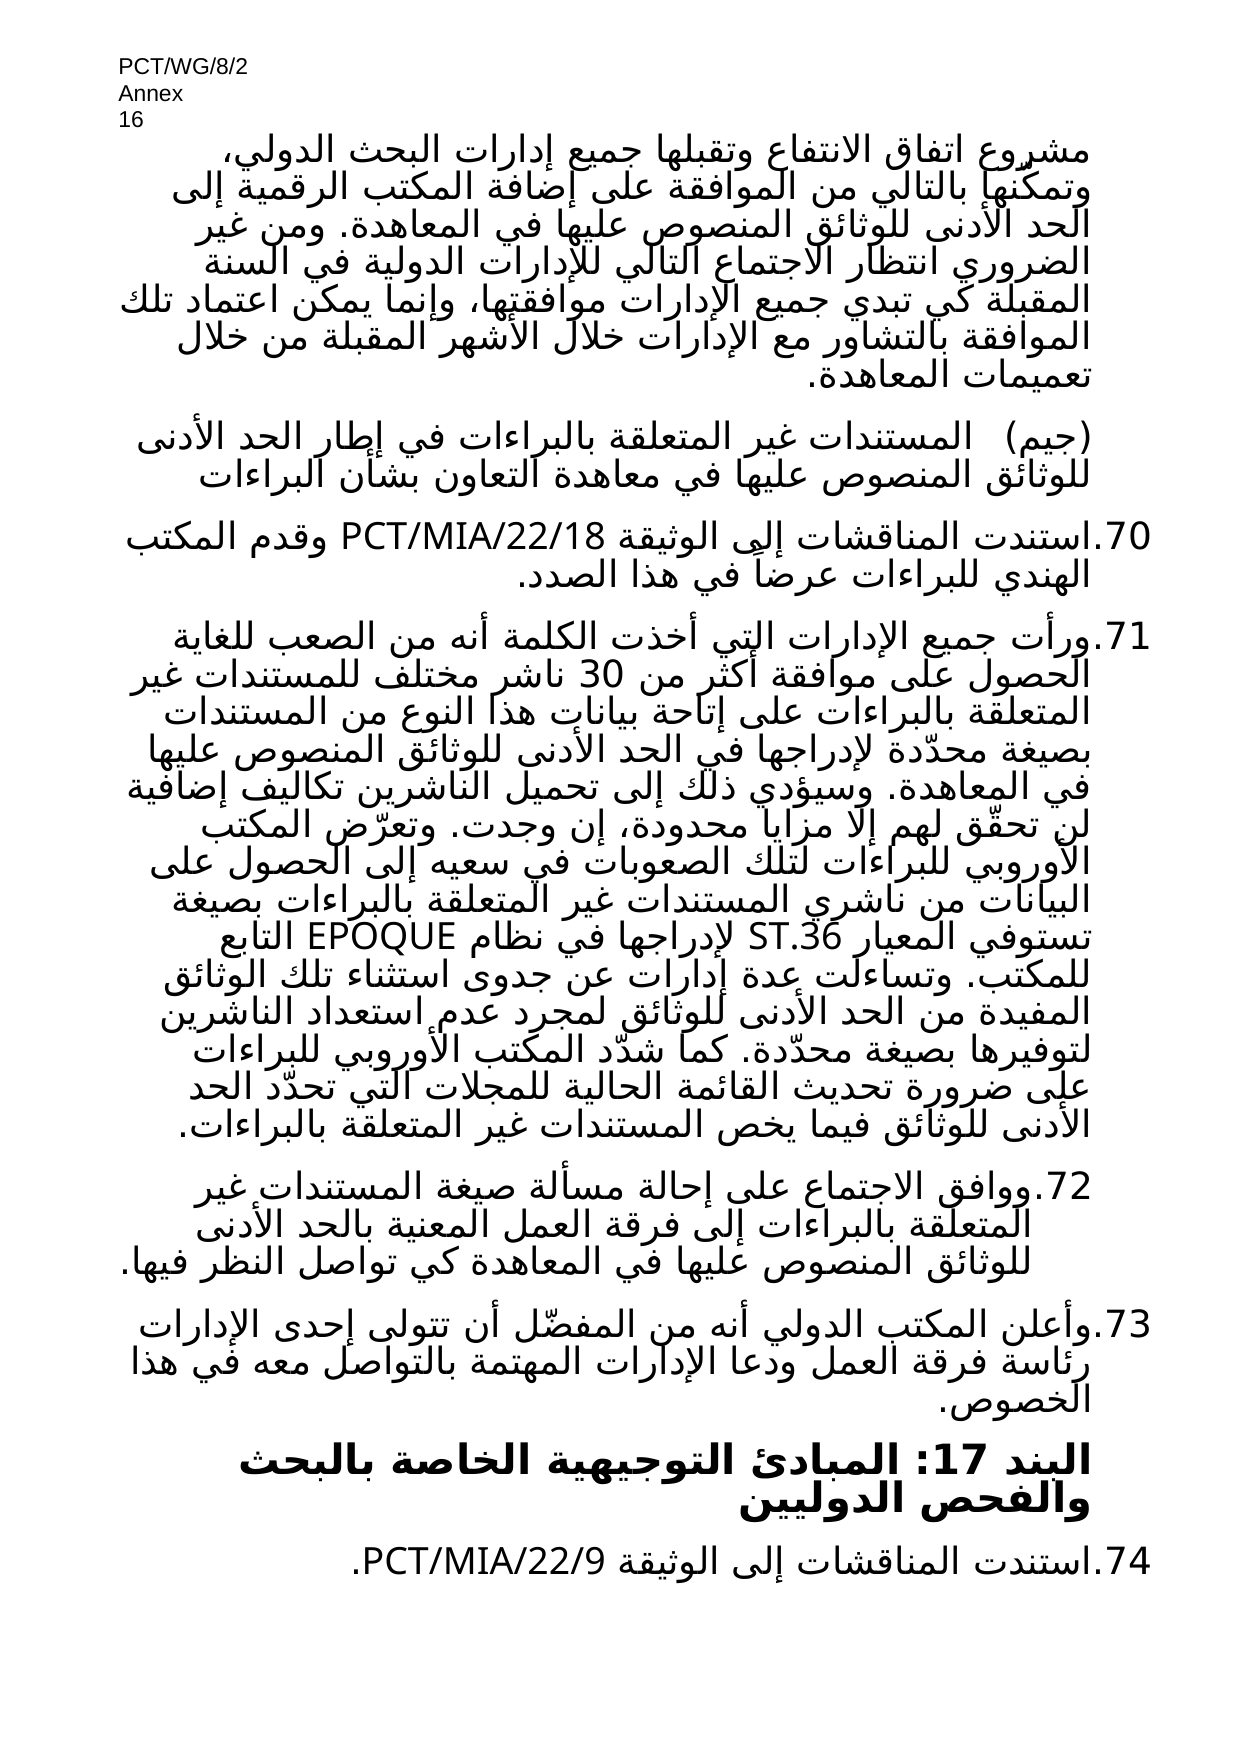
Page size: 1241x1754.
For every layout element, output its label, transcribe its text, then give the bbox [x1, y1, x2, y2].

list استندت المناقشات إلى الوثيقة PCT/MIA/22/18 وقدم المكتب الهندي للبراءات عرضاً في هذا الصدد. [118, 520, 1093, 595]
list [118, 132, 1093, 395]
text البند 17: المبادئ التوجيهية الخاصة بالبحث والفحص الدوليين [118, 1445, 1092, 1520]
list ورأت جميع الإدارات التي أخذت الكلمة أنه من الصعب للغاية الحصول على موافقة أكثر من 30 ناشر مختلف للمستندات غير المتعلقة بالبراءات على إتاحة بيانات هذا النوع من المستندات بصيغة محدّدة لإدراجها في الحد الأدنى للوثائق المنصوص عليها في المعاهدة. وسيؤدي ذلك إلى تحميل الناشرين تكاليف إضافية لن تحقّق لهم إلا مزايا محدودة، إن وجدت. وتعرّض المكتب الأوروبي للبراءات لتلك الصعوبات في سعيه إلى الحصول على البيانات من ناشري المستندات غير المتعلقة بالبراءات بصيغة تستوفي المعيار ST.36 لإدراجها في نظام EPOQUE التابع للمكتب. وتساءلت عدة إدارات عن جدوى استثناء تلك الوثائق المفيدة من الحد الأدنى للوثائق لمجرد عدم استعداد الناشرين لتوفيرها بصيغة محدّدة. كما شدّد المكتب الأوروبي للبراءات على ضرورة تحديث القائمة الحالية للمجلات التي تحدّد الحد الأدنى للوثائق فيما يخص المستندات غير المتعلقة بالبراءات. [118, 620, 1093, 1145]
list استندت المناقشات إلى الوثيقة PCT/MIA/22/9. [687, 1545, 1093, 1582]
list استندت المناقشات إلى الوثيقة PCT/MIA/22/9. [118, 1545, 703, 1582]
list وأعلن المكتب الدولي أنه من المفضّل أن تتولى إحدى الإدارات رئاسة فرقة العمل ودعا الإدارات المهتمة بالتواصل معه في هذا الخصوص. [118, 1307, 1093, 1420]
list ووافق الاجتماع على إحالة مسألة صيغة المستندات غير المتعلقة بالبراءات إلى فرقة العمل المعنية بالحد الأدنى للوثائق المنصوص عليها في المعاهدة كي تواصل النظر فيها. [118, 1170, 1033, 1282]
text (جيم) المستندات غير المتعلقة بالبراءات في إطار الحد الأدنى للوثائق المنصوص عليها في معاهدة التعاون بشأن البراءات [118, 420, 1092, 495]
